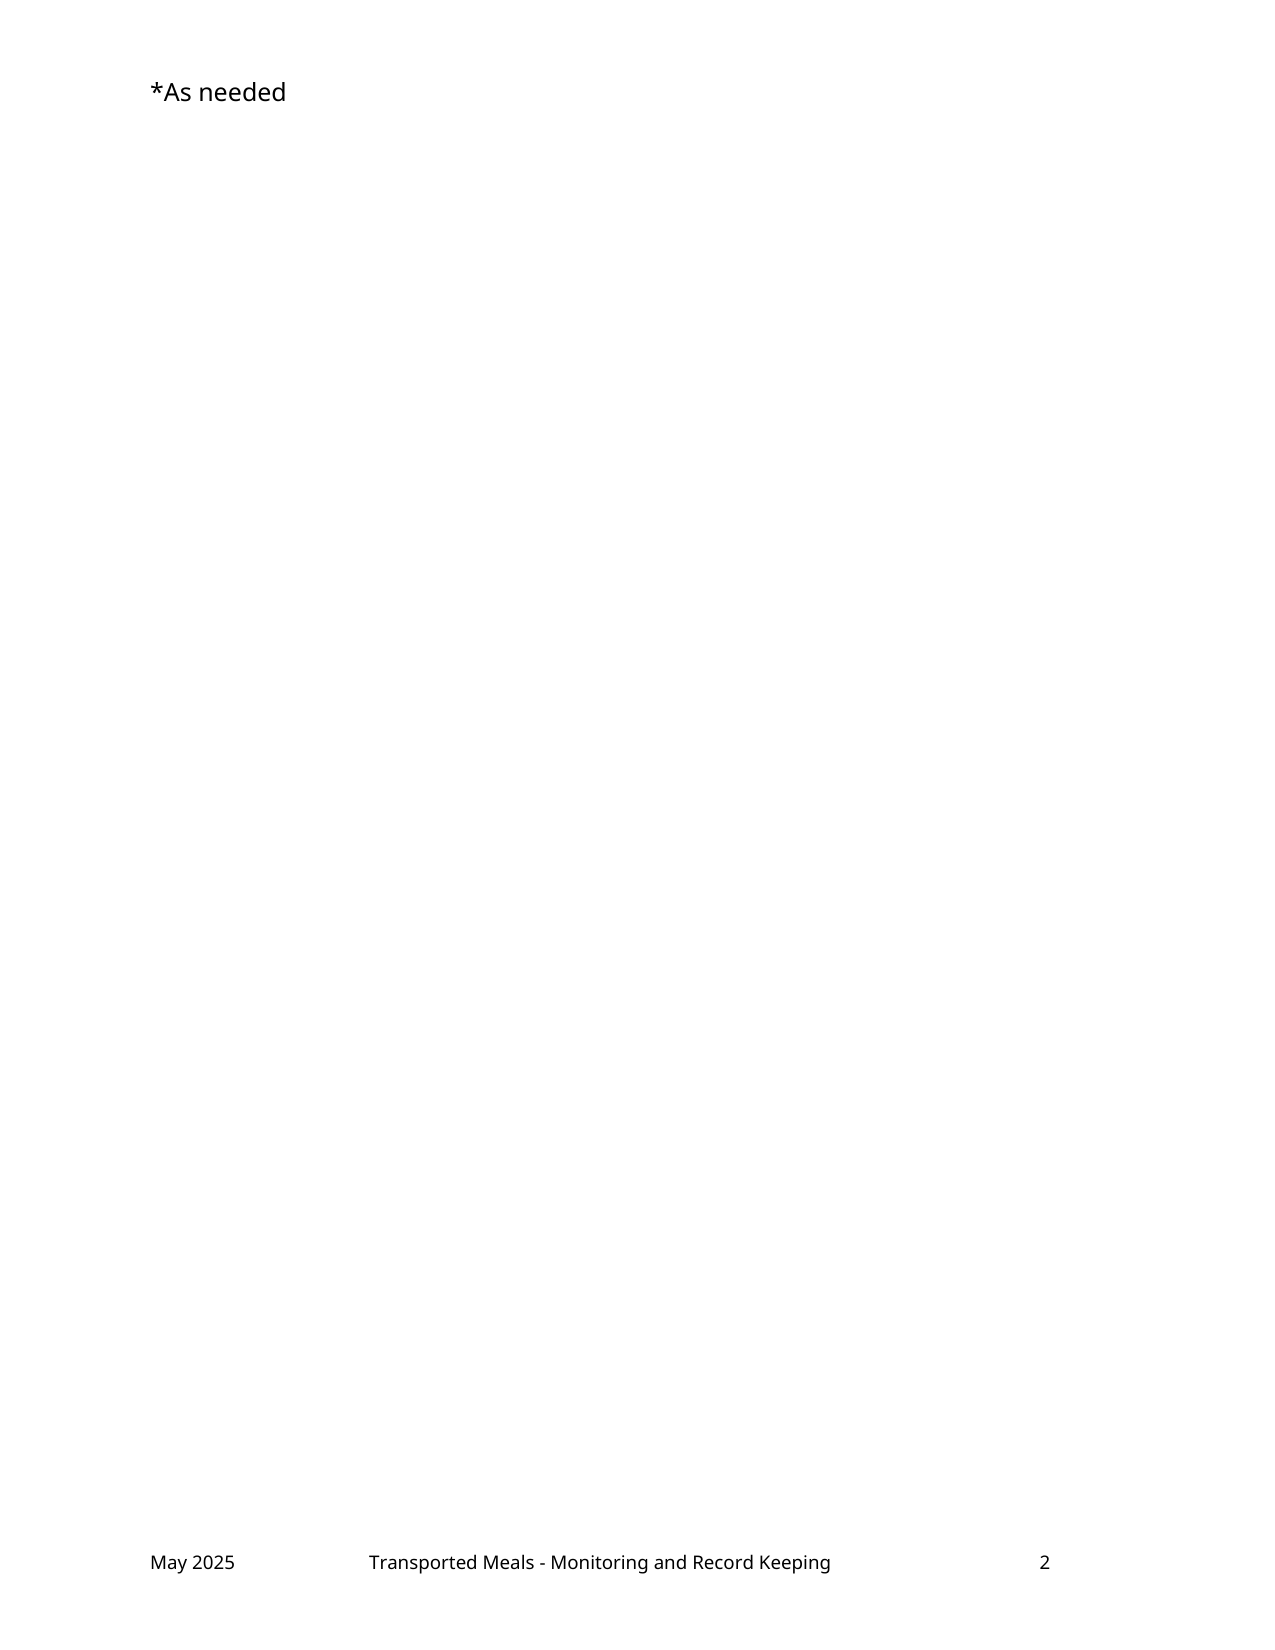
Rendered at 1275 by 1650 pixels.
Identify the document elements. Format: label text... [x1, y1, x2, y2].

text *As needed [150, 75, 1140, 109]
